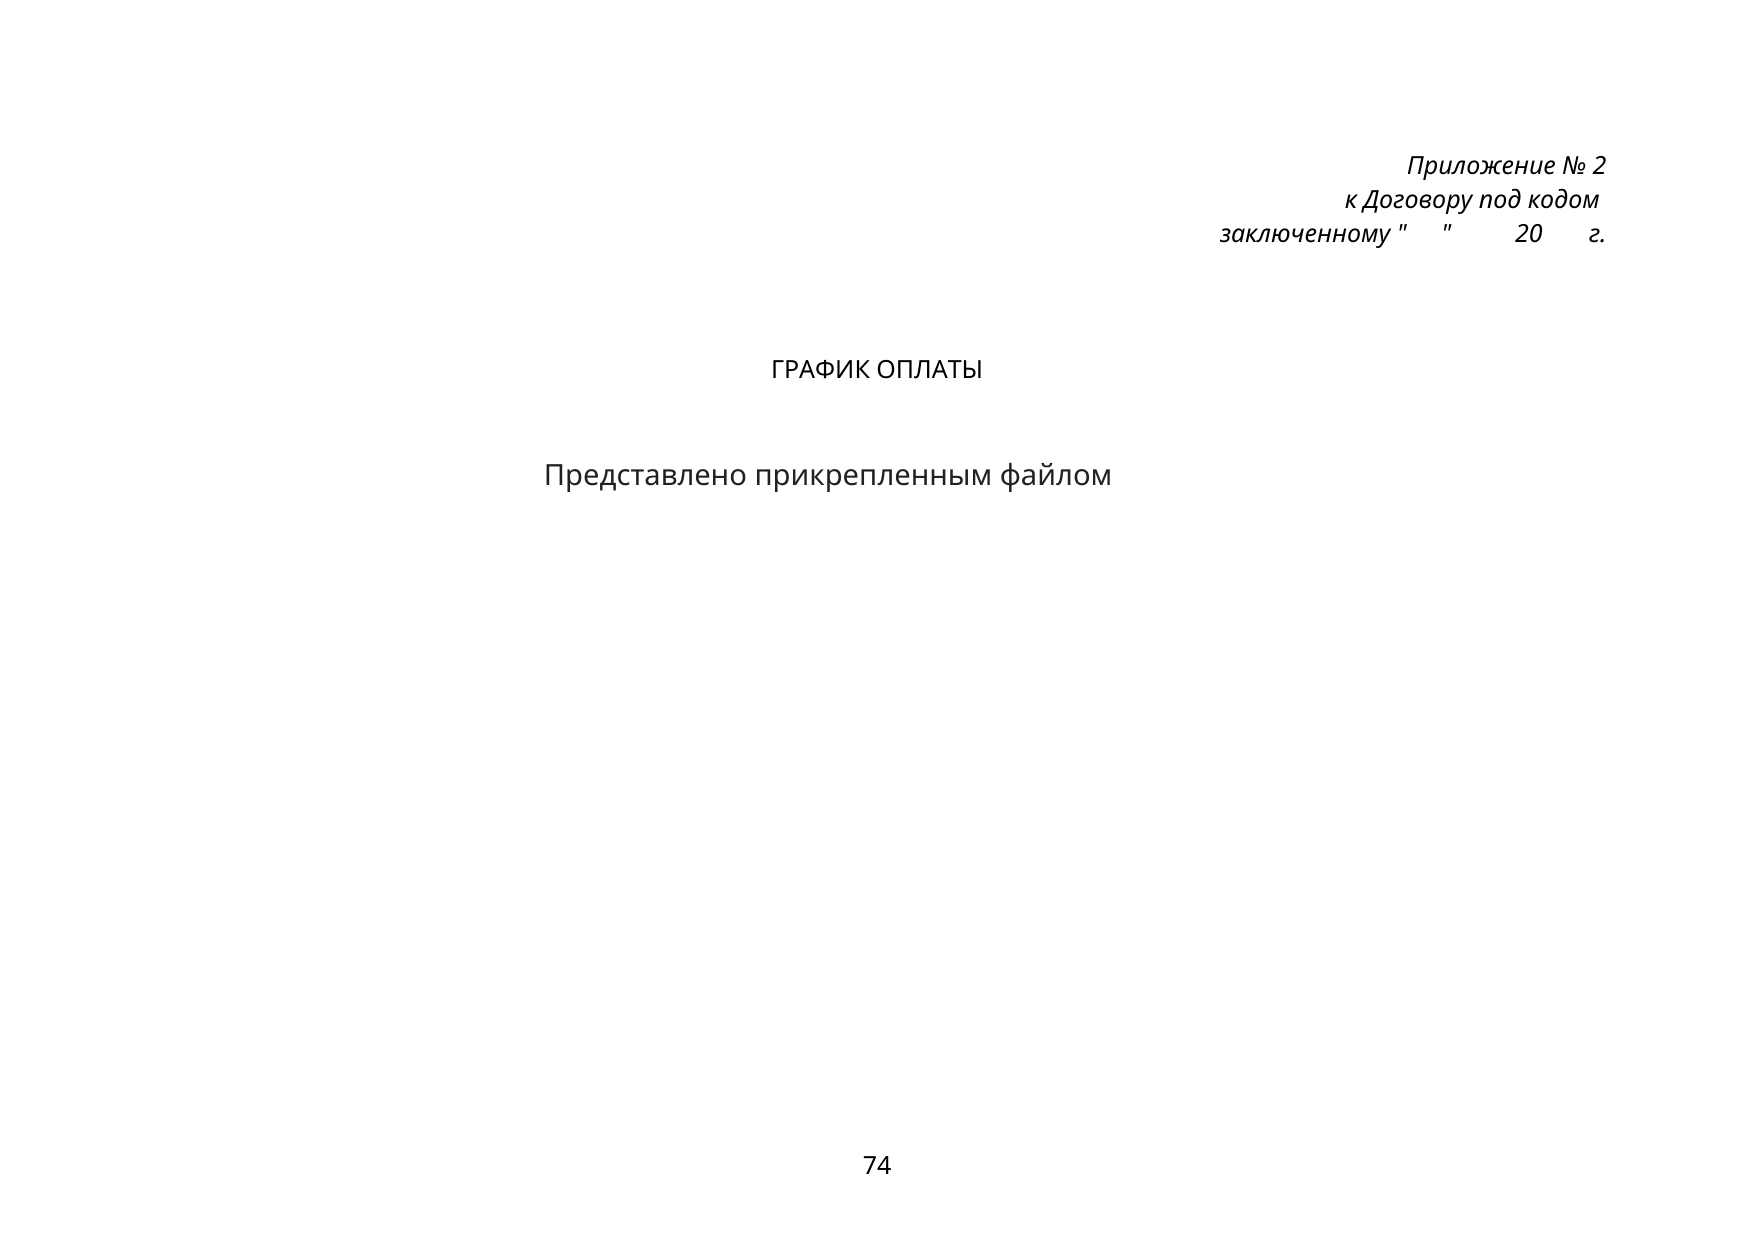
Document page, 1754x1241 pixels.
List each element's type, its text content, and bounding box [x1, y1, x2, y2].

text Приложение № 2 [148, 148, 1606, 182]
text ГРАФИК ОПЛАТЫ [148, 352, 1606, 386]
text к Договору под кодом заключенному " " 20 г. [148, 182, 1606, 250]
text Представлено прикрепленным файлом [148, 454, 1441, 494]
